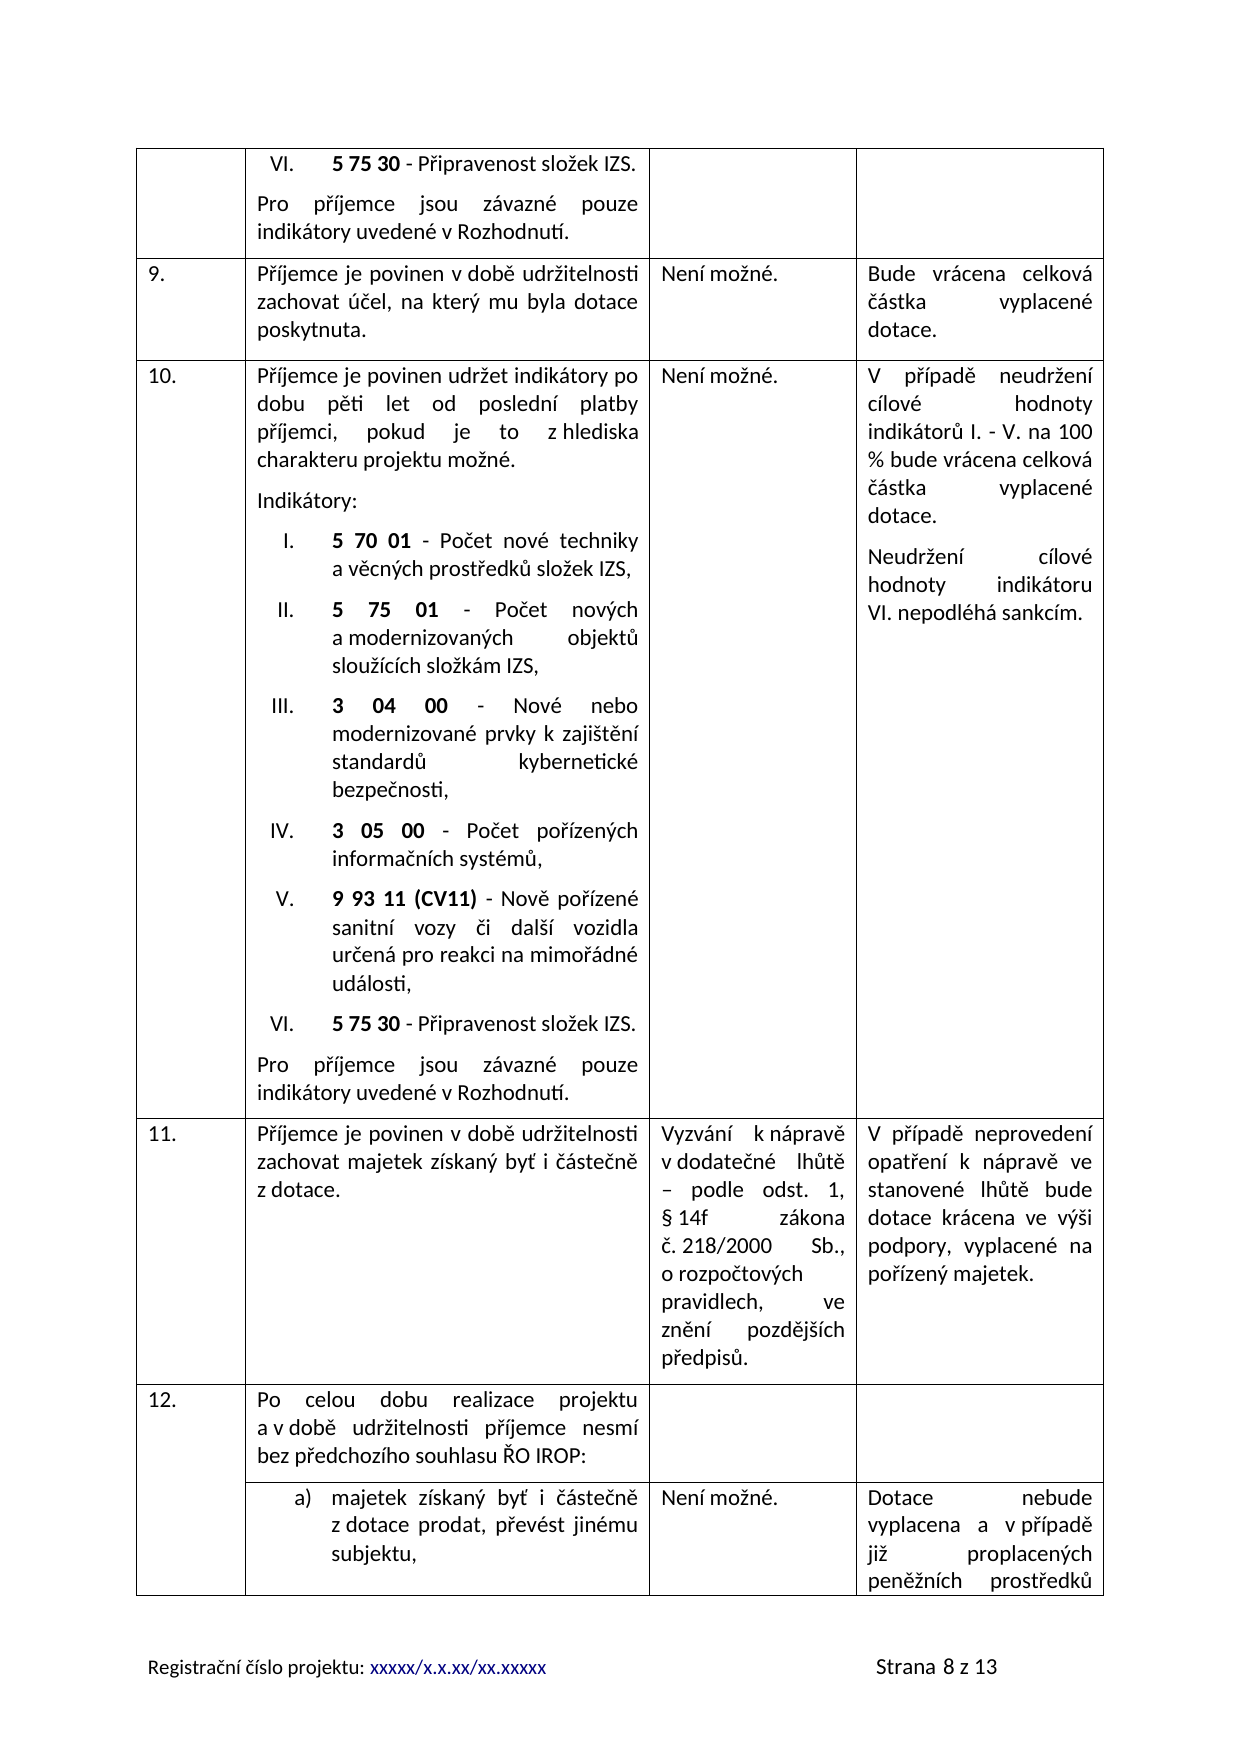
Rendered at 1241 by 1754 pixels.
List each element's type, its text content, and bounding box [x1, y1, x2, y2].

table_cell 10. [137, 361, 245, 1118]
table_cell [650, 1385, 856, 1482]
table_cell Není možné. [650, 259, 856, 360]
table_cell 12. [137, 1385, 245, 1595]
table_cell Příjemce je povinen v době udržitelnosti zachovat majetek získaný byť i částečně z dotace. [246, 1119, 649, 1384]
table_cell V případě neprovedení opatření k nápravě ve stanovené lhůtě bude dotace krácena ve výši podpory, vyplacené na pořízený majetek. [857, 1119, 1103, 1384]
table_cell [246, 1483, 649, 1595]
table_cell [246, 149, 649, 258]
table_cell Není možné. [650, 361, 856, 1118]
table_cell Není možné. [650, 1483, 856, 1595]
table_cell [650, 149, 856, 258]
table_cell [857, 1385, 1103, 1482]
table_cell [857, 1483, 1103, 1595]
table_cell 9. [137, 259, 245, 360]
table_cell Příjemce je povinen v době udržitelnosti zachovat účel, na který mu byla dotace poskytnuta. [246, 259, 649, 360]
table_cell 8. [137, 149, 245, 258]
table_cell Bude vrácena celková částka vyplacené dotace. [857, 259, 1103, 360]
table_cell V případě neudržení cílové hodnoty indikátorů I. - V. na 100 % bude vrácena celková částka vyplacené dotace. Neudržení cílové hodnoty indikátoru VI. nepodléhá sankcím. [857, 361, 1103, 1118]
table_cell Příjemce je povinen udržet indikátory po dobu pěti let od poslední platby příjemci, pokud je to z hlediska charakteru projektu možné. Indikátory: 5 70 01 - Počet nové techniky a věcných prostředků složek IZS, 5 75 01 - Počet nových a modernizovaných objektů sloužících složkám IZS, 3 04 00 - Nové nebo modernizované prvky k zajištění standardů kybernetické bezpečnosti, 3 05 00 - Počet pořízených informačních systémů, 9 93 11 (CV11) - Nově pořízené sanitní vozy či další vozidla určená pro reakci na mimořádné události, 5 75 30 - Připravenost složek IZS. Pro příjemce jsou závazné pouze indikátory uvedené v Rozhodnutí. [246, 361, 649, 1118]
table_cell Po celou dobu realizace projektu a v době udržitelnosti příjemce nesmí bez předchozího souhlasu ŘO IROP: [246, 1385, 649, 1482]
table_cell 11. [137, 1119, 245, 1384]
table_cell Vyzvání k nápravě v dodatečné lhůtě – podle odst. 1, § 14f zákona č. 218/2000 Sb., o rozpočtových pravidlech, ve znění pozdějších předpisů. [650, 1119, 856, 1384]
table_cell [857, 149, 1103, 258]
